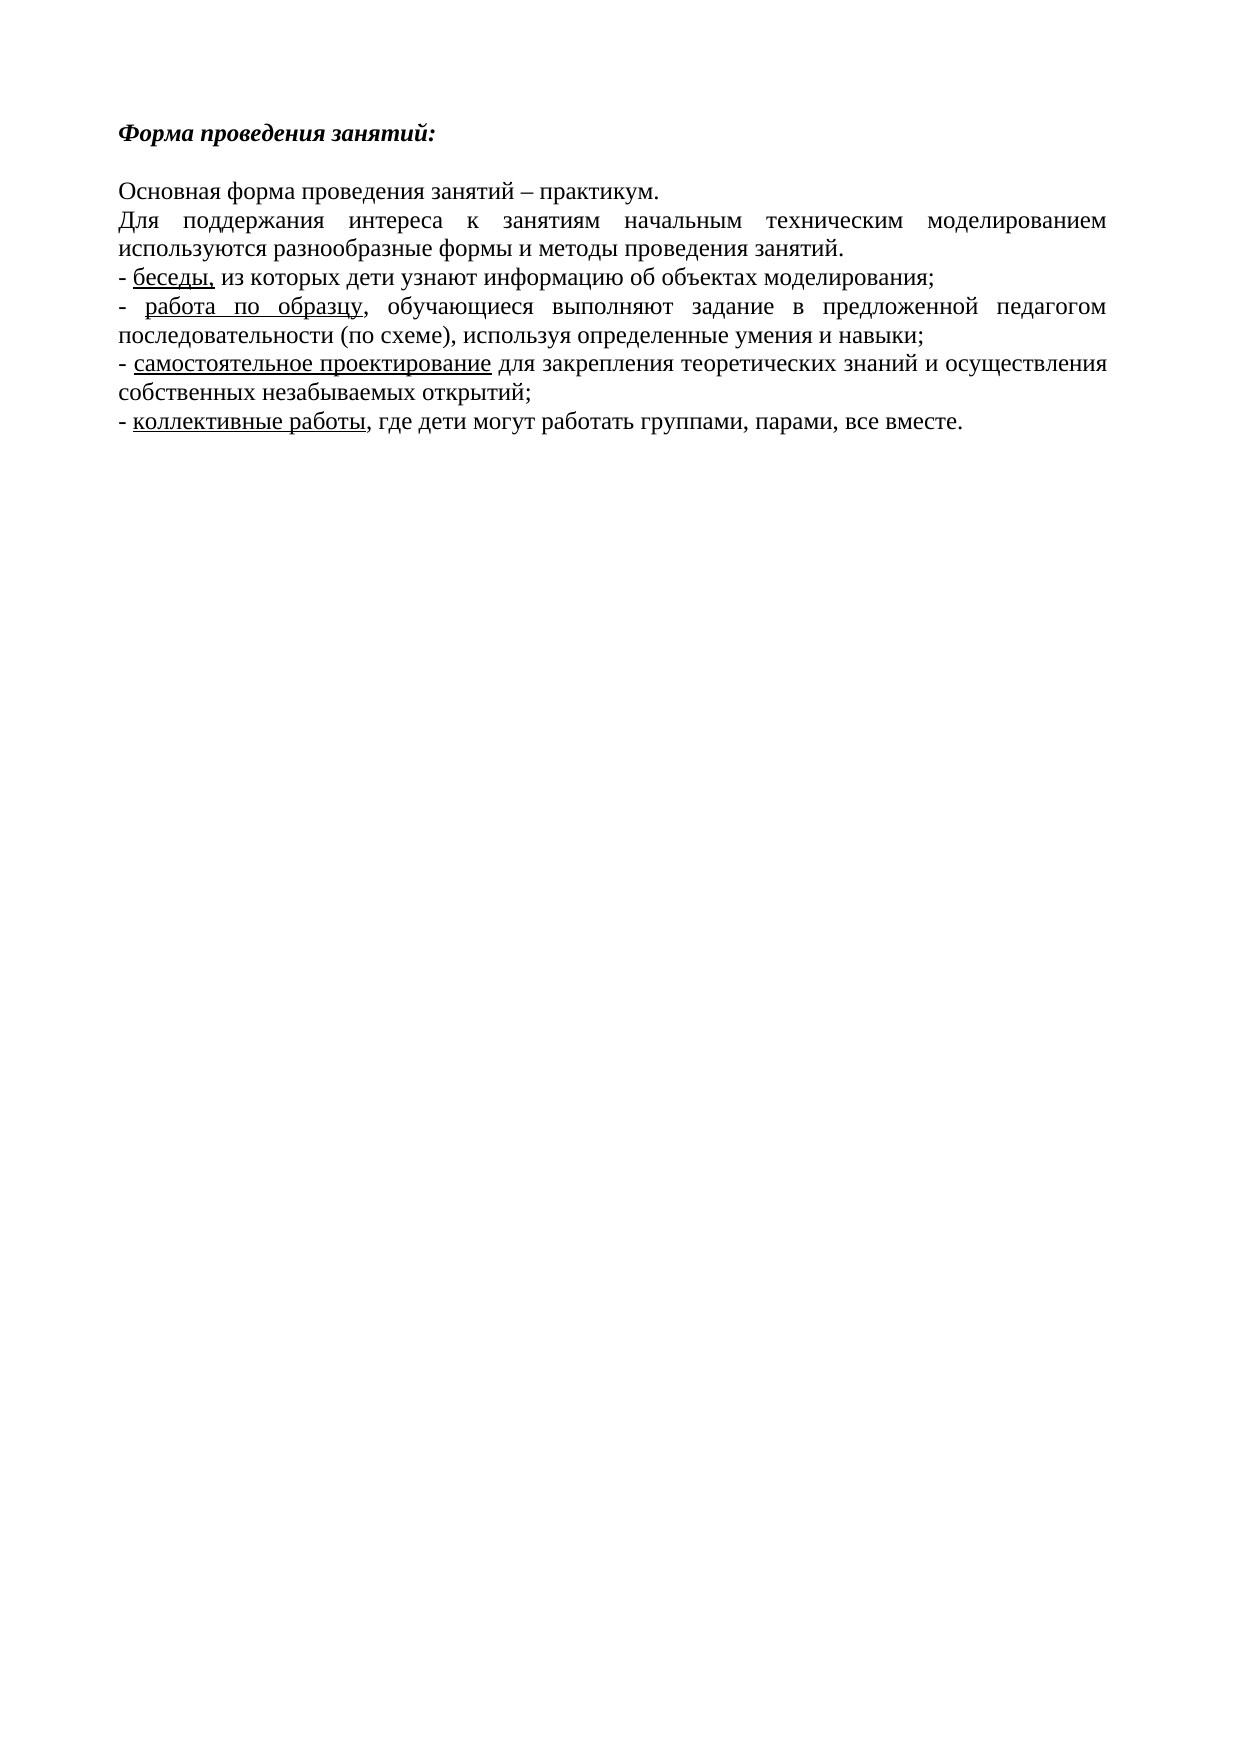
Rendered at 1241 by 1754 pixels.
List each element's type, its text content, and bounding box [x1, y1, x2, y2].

text Для поддержания интереса к занятиям начальным техническим моделированием используются разнообразные формы и методы проведения занятий. [118, 205, 1107, 262]
text - беседы, из которых дети узнают информацию об объектах моделирования; [118, 262, 1107, 291]
text Основная форма проведения занятий – практикум. [118, 176, 1107, 205]
text Форма проведения занятий: [118, 118, 1107, 147]
text - самостоятельное проектирование для закрепления теоретических знаний и осуществления собственных незабываемых открытий; [118, 348, 1107, 406]
text - коллективные работы, где дети могут работать группами, парами, все вместе. [118, 406, 1107, 435]
text - работа по образцу, обучающиеся выполняют задание в предложенной педагогом последовательности (по схеме), используя определенные умения и навыки; [118, 291, 1107, 348]
